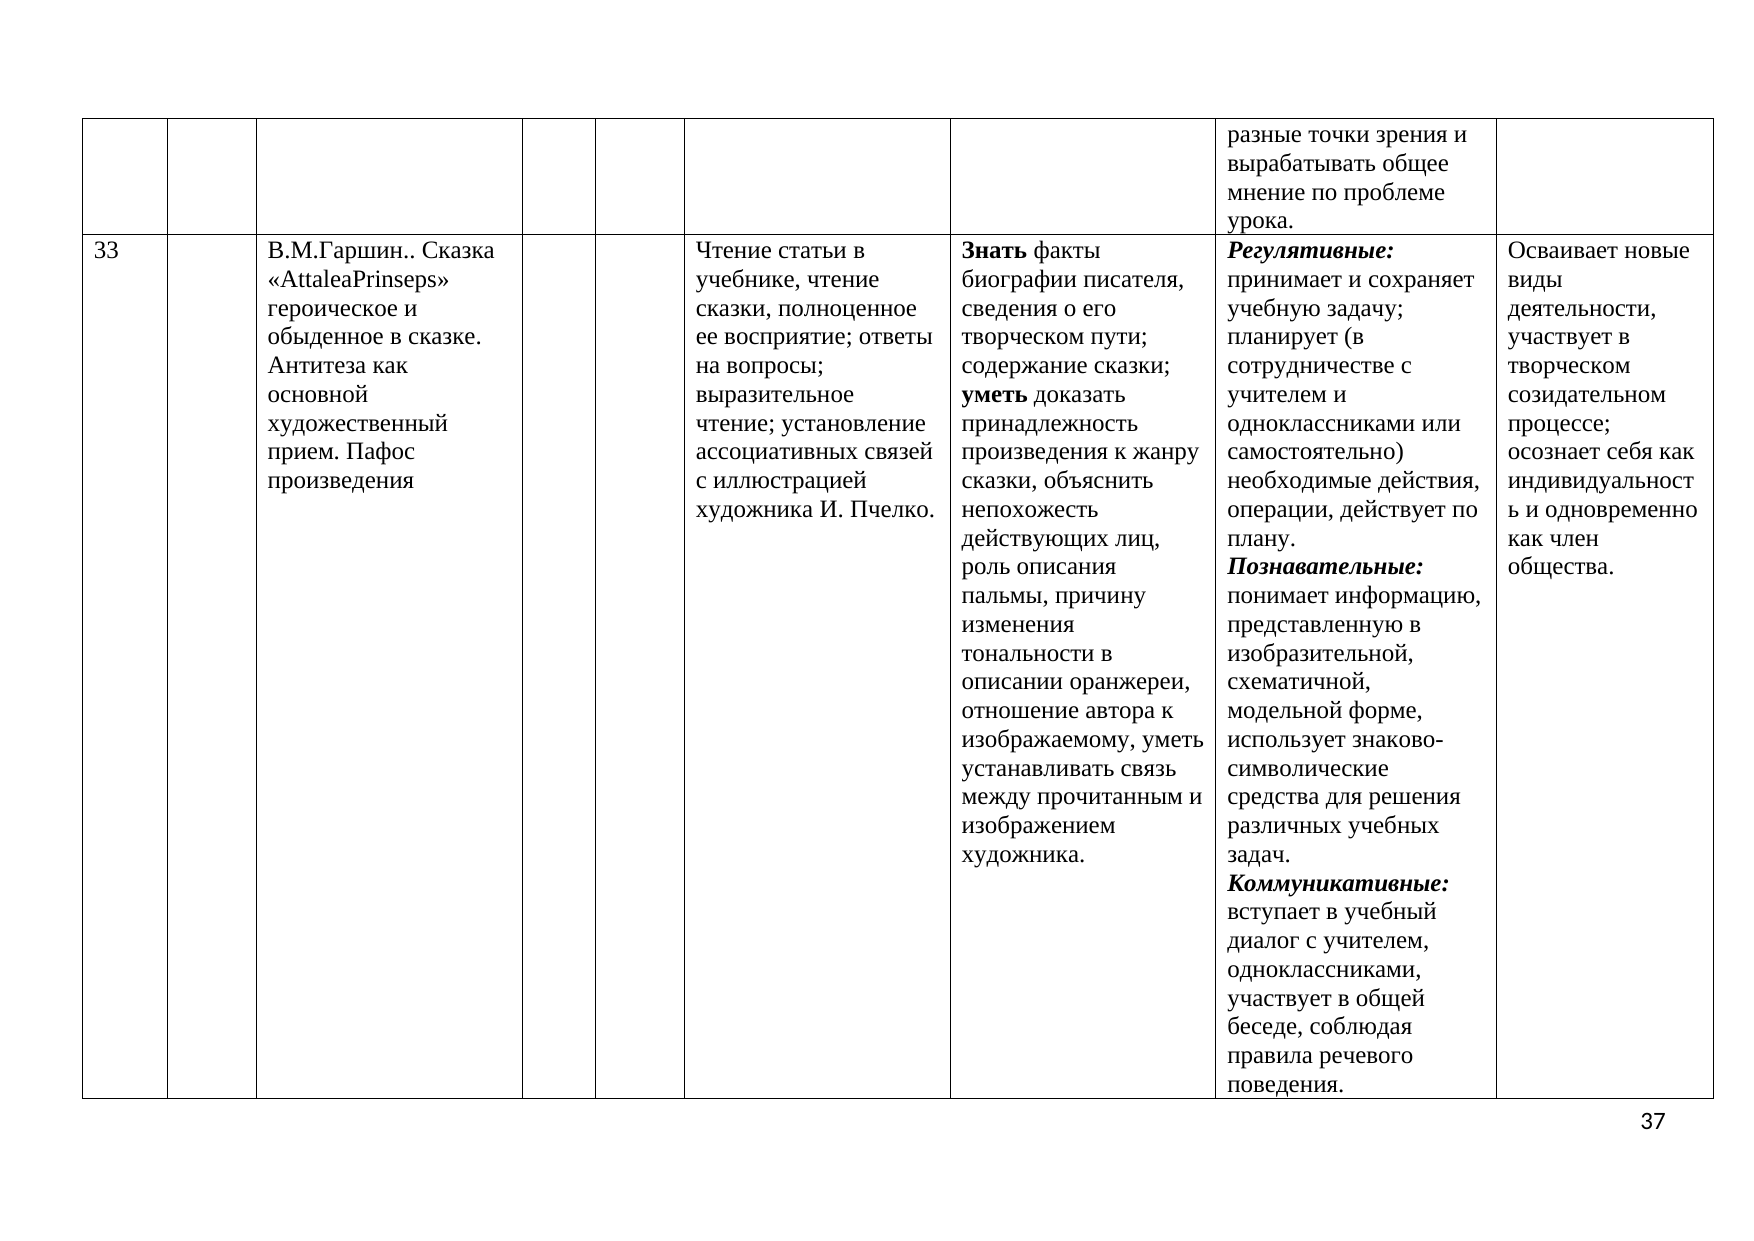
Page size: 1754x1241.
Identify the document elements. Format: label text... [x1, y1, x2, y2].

table_cell В.М.Гаршин.. Сказка «AttaleaPrinseps» героическое и обыденное в сказке. Антитеза как основной художественный прием. Пафос произведения [257, 235, 522, 1098]
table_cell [257, 119, 522, 234]
table_cell [596, 235, 684, 1098]
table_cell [1216, 119, 1496, 234]
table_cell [1497, 119, 1713, 234]
table_cell 32 [83, 119, 167, 234]
table_cell Чтение статьи в учебнике, чтение сказки, полноценное ее восприятие; ответы на вопросы; выразительное чтение; установление ассоциативных связей с иллюстрацией художника И. Пчелко. [685, 235, 950, 1098]
table_cell Знать факты биографии писателя, сведения о его творческом пути; содержание сказки; уметь доказать принадлежность произведения к жанру сказки, объяснить непохожесть действующих лиц, роль описания пальмы, причину изменения тональности в описании оранжереи, отношение автора к изображаемому, уметь устанавливать связь между прочитанным и изображением художника. [951, 235, 1215, 1098]
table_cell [951, 119, 1215, 234]
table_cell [1497, 235, 1713, 1098]
table_cell [168, 235, 256, 1098]
table_cell [596, 119, 684, 234]
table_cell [1216, 235, 1496, 1098]
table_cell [685, 119, 950, 234]
table_cell [523, 119, 595, 234]
table_cell [168, 119, 256, 234]
table_cell [523, 235, 595, 1098]
table_cell 33 [83, 235, 167, 1098]
